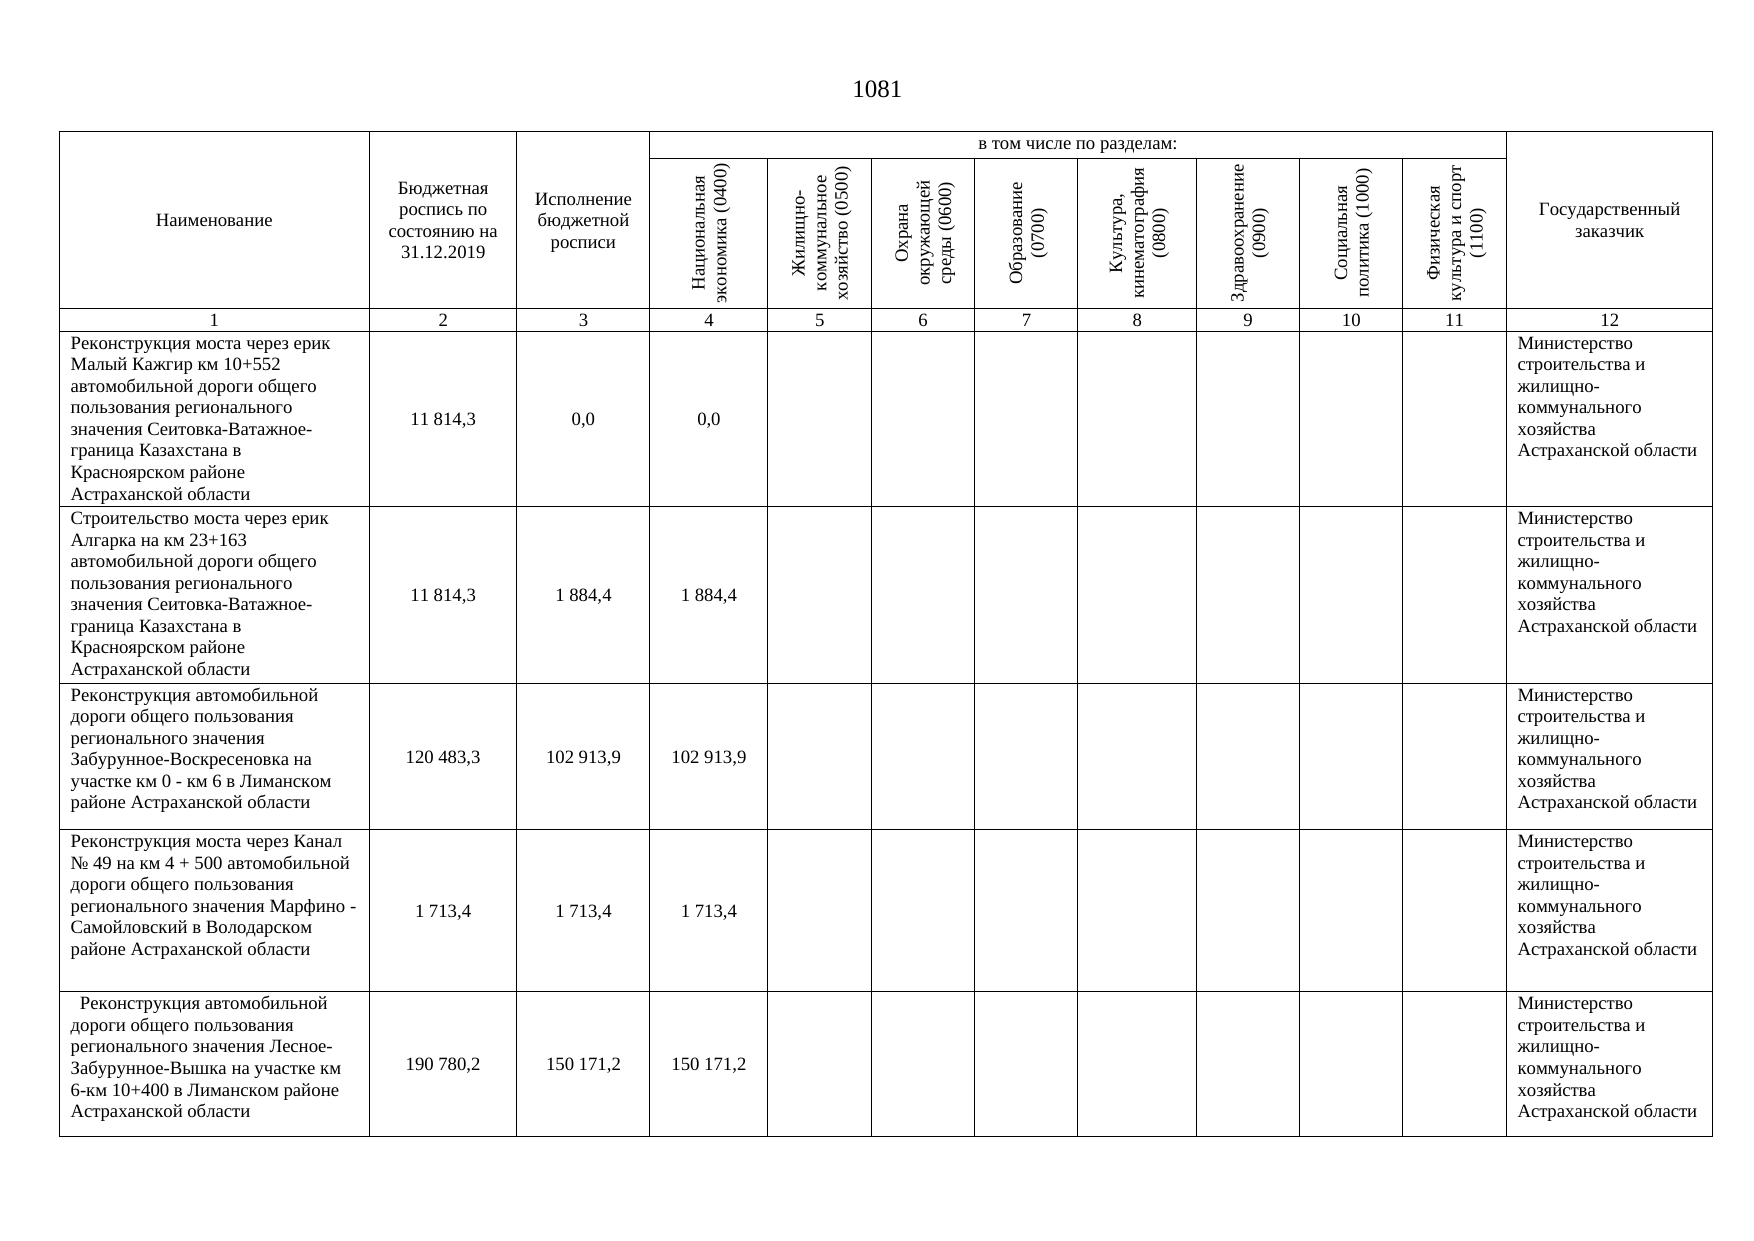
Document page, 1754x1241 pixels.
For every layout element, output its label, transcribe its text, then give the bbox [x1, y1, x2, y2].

table_cell Физическая культура и спорт (1100) [1403, 159, 1506, 308]
table_cell Жилищно-коммунальное хозяйство (0500) [768, 159, 871, 308]
table_cell 3 [517, 309, 649, 331]
table_header Государственный заказчик [1507, 132, 1712, 308]
table_cell [1300, 507, 1402, 683]
table_cell [1078, 332, 1196, 506]
table_cell 11 814,3 [370, 507, 516, 683]
table_cell [1197, 830, 1299, 991]
table_cell [872, 684, 974, 829]
table_cell 150 171,2 [650, 992, 767, 1136]
table_cell [1078, 830, 1196, 991]
table_cell Образование (0700) [975, 159, 1077, 308]
table_cell [1403, 684, 1506, 829]
table_cell [768, 684, 871, 829]
table_cell [1078, 684, 1196, 829]
table_cell Реконструкция автомобильной дороги общего пользования регионального значения Лесное-Забурунное-Вышка на участке км 6-км 10+400 в Лиманском районе Астраханской области [60, 992, 369, 1136]
table_header Бюджетная роспись по состоянию на 31.12.2019 [370, 132, 516, 308]
table_cell 102 913,9 [517, 684, 649, 829]
table_cell [975, 507, 1077, 683]
table_cell 102 913,9 [650, 684, 767, 829]
table_cell [1300, 684, 1402, 829]
table_cell [1300, 992, 1402, 1136]
table_cell [1403, 507, 1506, 683]
table_cell [768, 332, 871, 506]
table_cell Строительство моста через ерик Алгарка на км 23+163 автомобильной дороги общего пользования регионального значения Сеитовка-Ватажное-граница Казахстана в Красноярском районе Астраханской области [60, 507, 369, 683]
table_cell 7 [975, 309, 1077, 331]
table_cell Культура, кинематография (0800) [1078, 159, 1196, 308]
table_cell [975, 830, 1077, 991]
table_cell 1 [60, 309, 369, 331]
table_cell Министерство строительства и жилищно-коммунального хозяйства Астраханской области [1507, 684, 1712, 829]
table_cell Реконструкция автомобильной дороги общего пользования регионального значения Забурунное-Воскресеновка на участке км 0 - км 6 в Лиманском районе Астраханской области [60, 684, 369, 829]
table_cell [1403, 830, 1506, 991]
table_cell [1197, 332, 1299, 506]
table_cell 150 171,2 [517, 992, 649, 1136]
table_cell 5 [768, 309, 871, 331]
table_cell [975, 992, 1077, 1136]
table_cell [872, 332, 974, 506]
table_cell 11 [1403, 309, 1506, 331]
table_cell Министерство строительства и жилищно-коммунального хозяйства Астраханской области [1507, 332, 1712, 506]
table_cell Охрана окружающей среды (0600) [872, 159, 974, 308]
table_cell Здравоохранение (0900) [1197, 159, 1299, 308]
table_cell [975, 332, 1077, 506]
table_cell Министерство строительства и жилищно-коммунального хозяйства Астраханской области [1507, 507, 1712, 683]
table_cell 190 780,2 [370, 992, 516, 1136]
table_cell [768, 507, 871, 683]
table_cell Министерство строительства и жилищно-коммунального хозяйства Астраханской области [1507, 830, 1712, 991]
table_cell [975, 684, 1077, 829]
table_cell [872, 992, 974, 1136]
table_cell 0,0 [517, 332, 649, 506]
table_cell 9 [1197, 309, 1299, 331]
table_cell [1403, 332, 1506, 506]
table_cell Реконструкция моста через ерик Малый Кажгир км 10+552 автомобильной дороги общего пользования регионального значения Сеитовка-Ватажное-граница Казахстана в Красноярском районе Астраханской области [60, 332, 369, 506]
table_cell [1300, 332, 1402, 506]
table_cell 4 [650, 309, 767, 331]
table_cell 11 814,3 [370, 332, 516, 506]
table_cell [1403, 992, 1506, 1136]
table_cell 12 [1507, 309, 1712, 331]
table_cell [1197, 684, 1299, 829]
table_cell [872, 507, 974, 683]
table_cell Министерство строительства и жилищно-коммунального хозяйства Астраханской области [1507, 992, 1712, 1136]
table_cell 120 483,3 [370, 684, 516, 829]
table_cell 8 [1078, 309, 1196, 331]
table_cell 6 [872, 309, 974, 331]
table_cell [1197, 507, 1299, 683]
table_cell 1 713,4 [650, 830, 767, 991]
table_cell [1300, 830, 1402, 991]
table_cell 1 884,4 [517, 507, 649, 683]
table_cell [1078, 992, 1196, 1136]
table_header в том числе по разделам: [650, 132, 1506, 158]
table_cell 1 884,4 [650, 507, 767, 683]
table_cell [768, 830, 871, 991]
table_cell 1 713,4 [370, 830, 516, 991]
table_header Исполнение бюджетной росписи [517, 132, 649, 308]
table_cell [768, 992, 871, 1136]
table_cell Реконструкция моста через Канал № 49 на км 4 + 500 автомобильной дороги общего пользования регионального значения Марфино - Самойловский в Володарском районе Астраханской области [60, 830, 369, 991]
table_cell 0,0 [650, 332, 767, 506]
table_cell [1078, 507, 1196, 683]
table_cell 1 713,4 [517, 830, 649, 991]
table_cell [1197, 992, 1299, 1136]
table_cell Социальная политика (1000) [1300, 159, 1402, 308]
table_cell Национальная экономика (0400) [650, 159, 767, 308]
table_cell 2 [370, 309, 516, 331]
table_cell [872, 830, 974, 991]
table_header Наименование [60, 132, 369, 308]
table_cell 10 [1300, 309, 1402, 331]
